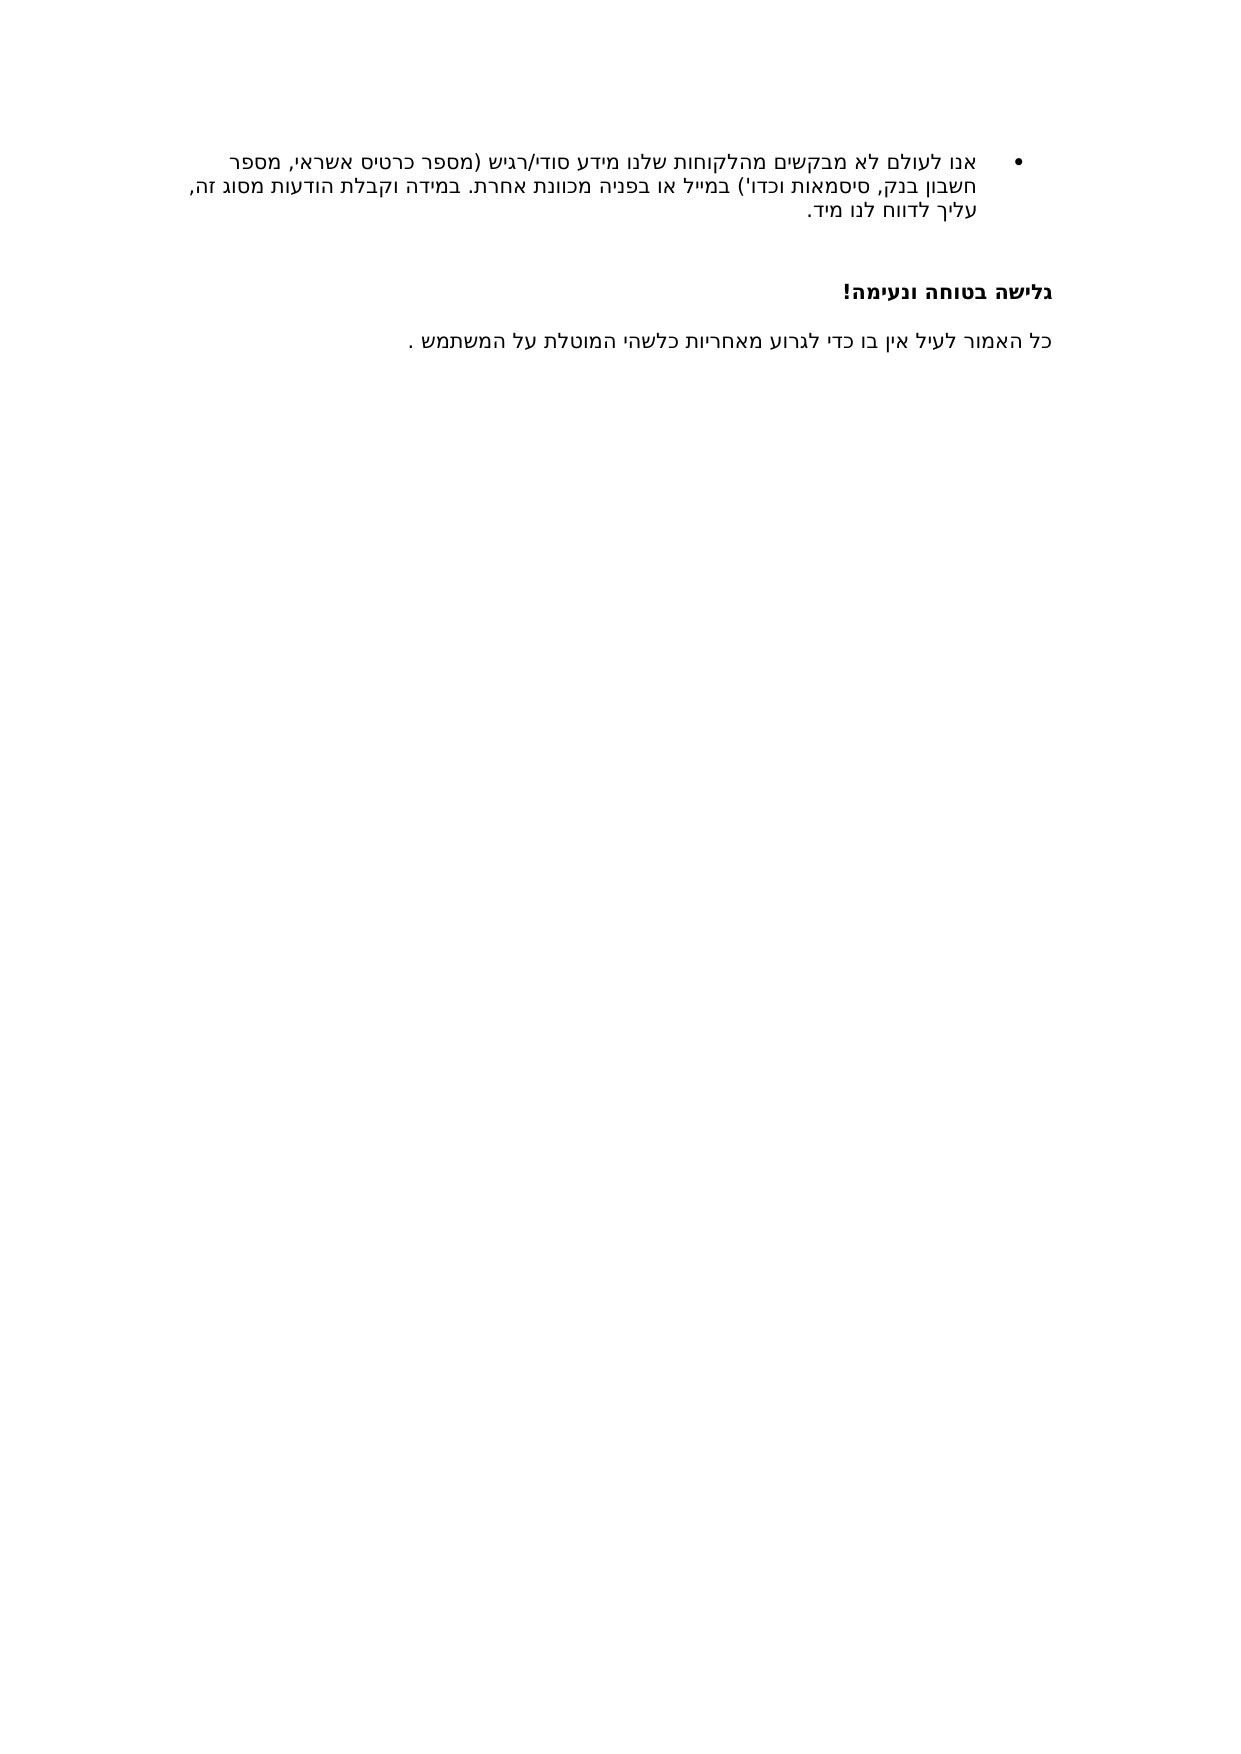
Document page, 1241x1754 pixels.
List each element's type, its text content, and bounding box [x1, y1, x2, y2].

list אנו לעולם לא מבקשים מהלקוחות שלנו מידע סודי/רגיש (מספר כרטיס אשראי, מספר חשבון בנק, סיסמאות וכדו') במייל או בפניה מכוונת אחרת. במידה וקבלת הודעות מסוג זה, עליך לדווח לנו מיד. [187, 150, 1015, 223]
text גלישה בטוחה ונעימה! כל האמור לעיל אין בו כדי לגרוע מאחריות כלשהי המוטלת על המשתמש . [187, 280, 1053, 353]
